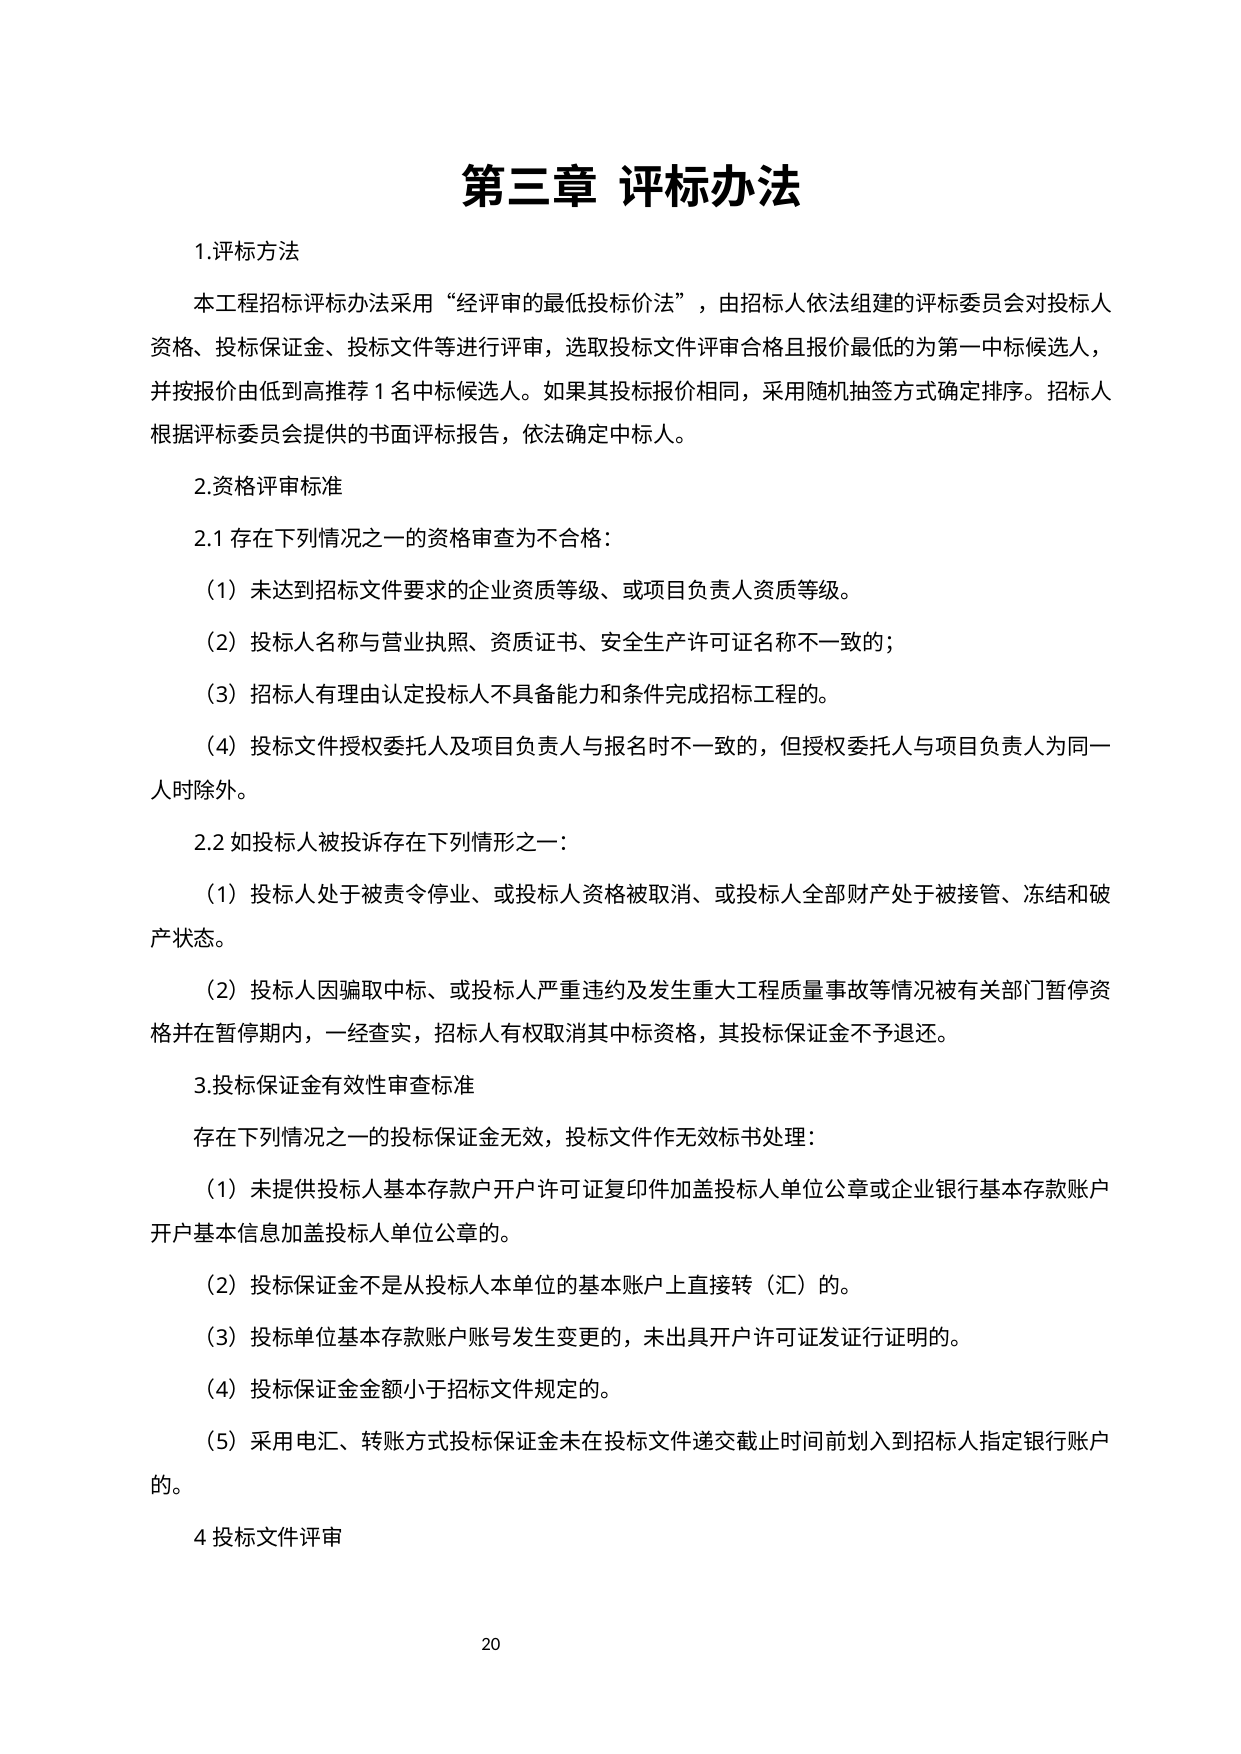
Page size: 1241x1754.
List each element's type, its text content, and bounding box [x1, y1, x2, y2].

text （1）未达到招标文件要求的企业资质等级、或项目负责人资质等级。 [150, 564, 1112, 607]
text （3）投标单位基本存款账户账号发生变更的，未出具开户许可证发证行证明的。 [150, 1311, 1112, 1354]
text 1.评标方法 [150, 224, 1112, 268]
text （2）投标人名称与营业执照、资质证书、安全生产许可证名称不一致的； [150, 616, 1112, 659]
text 本工程招标评标办法采用“经评审的最低投标价法”，由招标人依法组建的评标委员会对投标人资格、投标保证金、投标文件等进行评审，选取投标文件评审合格且报价最低的为第一中标候选人，并按报价由低到高推荐1名中标候选人。如果其投标报价相同，采用随机抽签方式确定排序。招标人根据评标委员会提供的书面评标报告，依法确定中标人。 [150, 277, 1112, 452]
subtitle 第三章 评标办法 [150, 150, 1112, 216]
text （3）招标人有理由认定投标人不具备能力和条件完成招标工程的。 [150, 668, 1112, 711]
text （1）投标人处于被责令停业、或投标人资格被取消、或投标人全部财产处于被接管、冻结和破产状态。 [150, 867, 1112, 955]
text 4 投标文件评审 [150, 1510, 1112, 1554]
text （2）投标人因骗取中标、或投标人严重违约及发生重大工程质量事故等情况被有关部门暂停资格并在暂停期内，一经查实，招标人有权取消其中标资格，其投标保证金不予退还。 [150, 963, 1112, 1051]
text 3.投标保证金有效性审查标准 [150, 1059, 1112, 1103]
text （4）投标保证金金额小于招标文件规定的。 [150, 1362, 1112, 1406]
text （1）未提供投标人基本存款户开户许可证复印件加盖投标人单位公章或企业银行基本存款账户开户基本信息加盖投标人单位公章的。 [150, 1163, 1112, 1250]
text 2.1 存在下列情况之一的资格审查为不合格： [150, 512, 1112, 556]
text （2）投标保证金不是从投标人本单位的基本账户上直接转（汇）的。 [150, 1258, 1112, 1302]
text 2.2 如投标人被投诉存在下列情形之一： [150, 815, 1112, 859]
text 存在下列情况之一的投标保证金无效，投标文件作无效标书处理： [150, 1111, 1112, 1154]
text 2.资格评审标准 [150, 460, 1112, 503]
text （5）采用电汇、转账方式投标保证金未在投标文件递交截止时间前划入到招标人指定银行账户的。 [150, 1414, 1112, 1502]
text （4）投标文件授权委托人及项目负责人与报名时不一致的，但授权委托人与项目负责人为同一人时除外。 [150, 720, 1112, 807]
